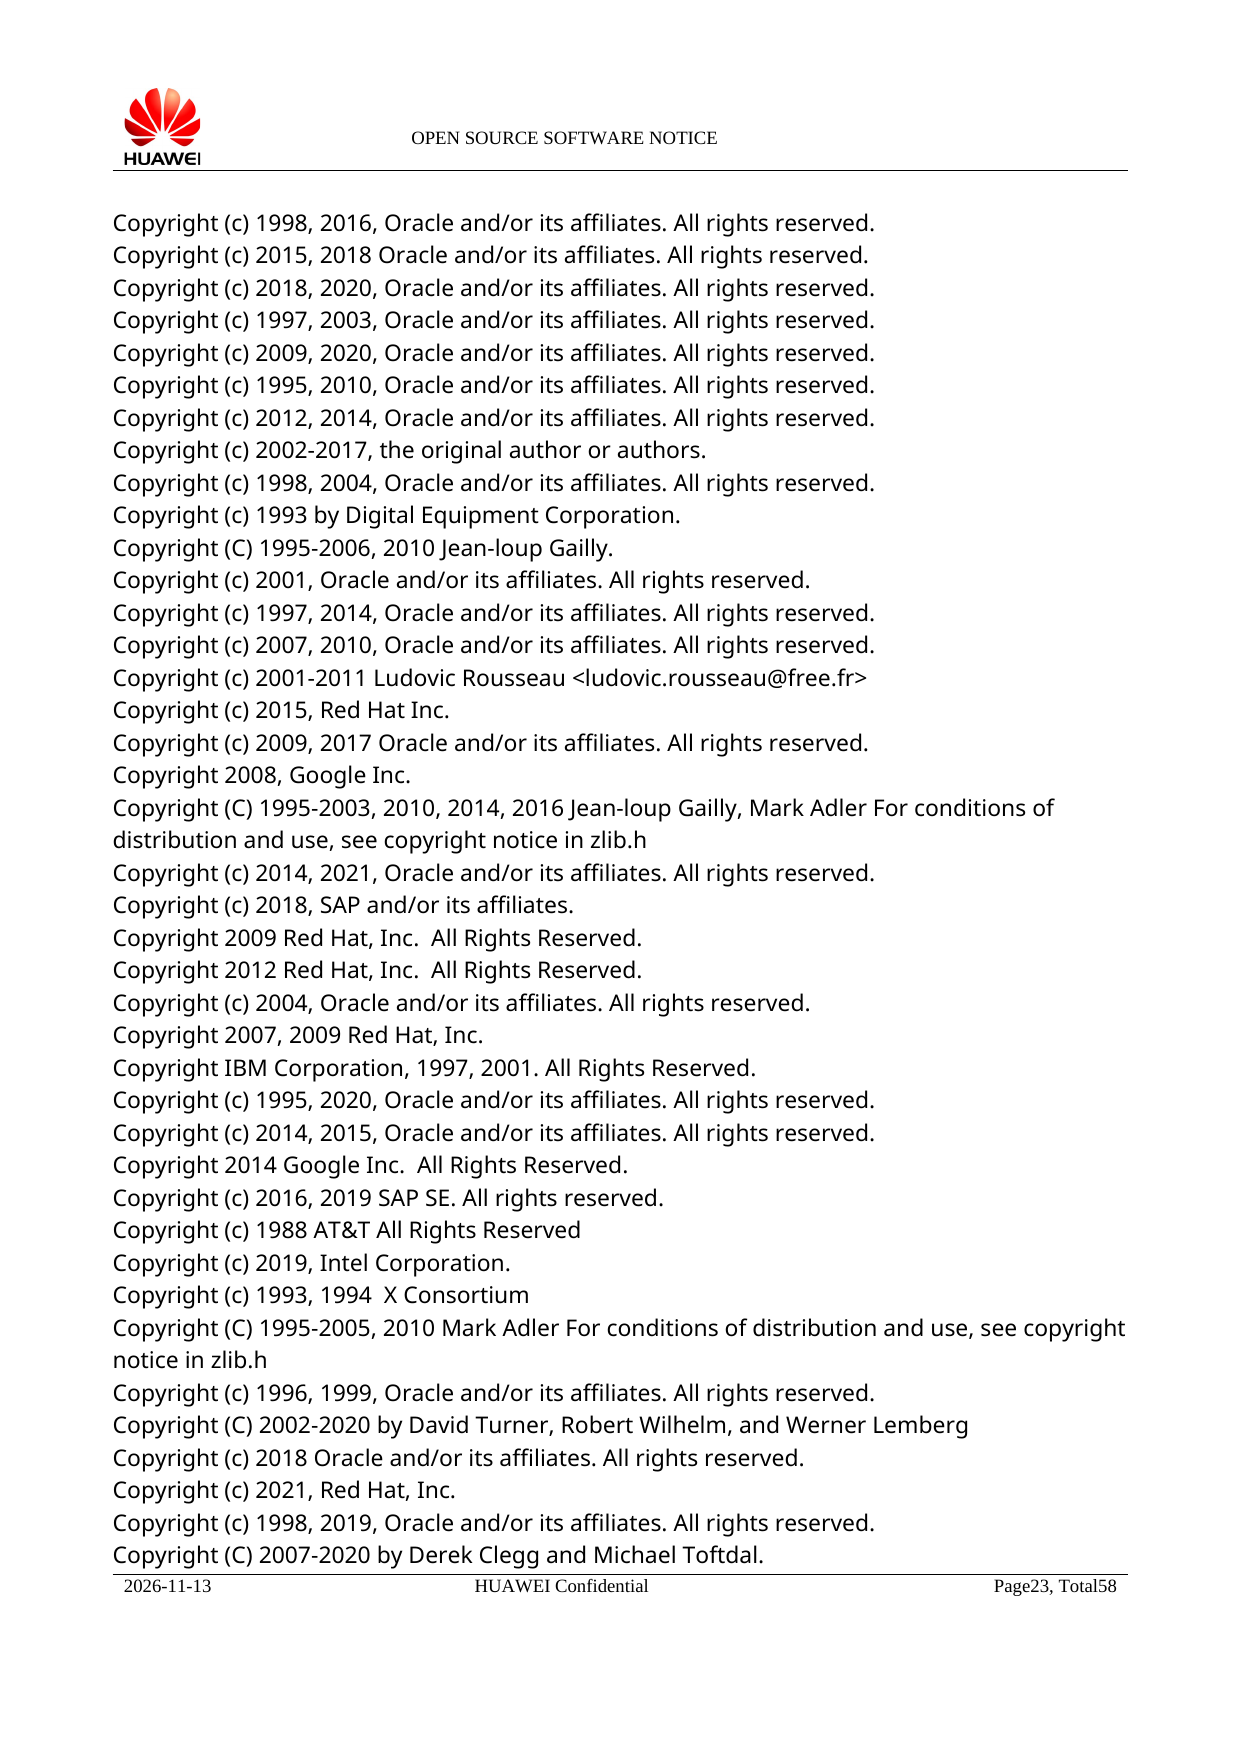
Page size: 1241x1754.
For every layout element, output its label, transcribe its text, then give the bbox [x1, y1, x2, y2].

picture [124, 88, 201, 165]
